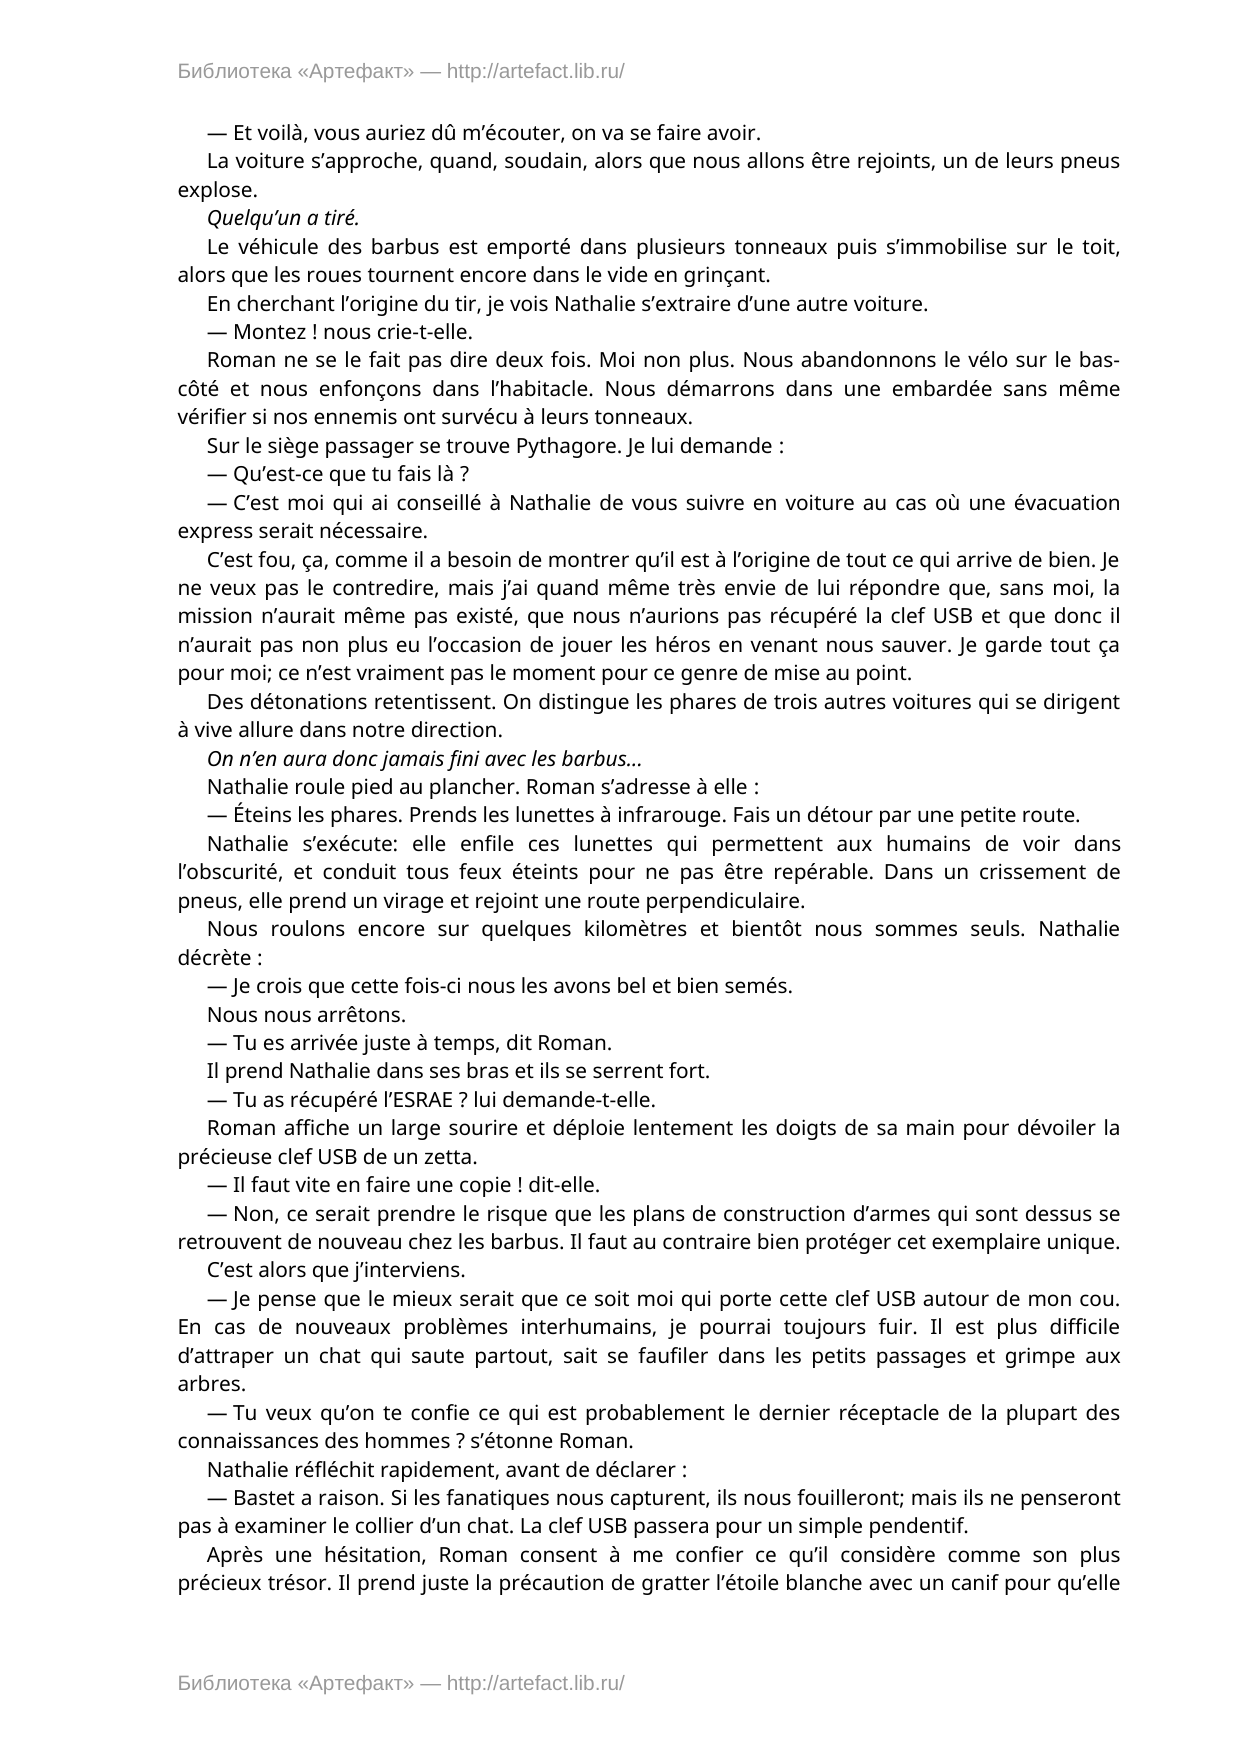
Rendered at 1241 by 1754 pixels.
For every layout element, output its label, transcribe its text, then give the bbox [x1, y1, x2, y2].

text C’est fou, ça, comme il a besoin de montrer qu’il est à l’origine de tout ce qui arrive de bien. Je ne veux pas le contredire, mais j’ai quand même très envie de lui répondre que, sans moi, la mission n’aurait même pas existé, que nous n’aurions pas récupéré la clef USB et que donc il n’aurait pas non plus eu l’occasion de jouer les héros en venant nous sauver. Je garde tout ça pour moi; ce n’est vraiment pas le moment pour ce genre de mise au point. [177, 545, 1122, 687]
text — Montez ! nous crie-t-elle. [177, 317, 1122, 346]
text Le véhicule des barbus est emporté dans plusieurs tonneaux puis s’immobilise sur le toit, alors que les roues tournent encore dans le vide en grinçant. [177, 232, 1122, 289]
text — Il faut vite en faire une copie ! dit-elle. [177, 1170, 1122, 1199]
text — Non, ce serait prendre le risque que les plans de construction d’armes qui sont dessus se retrouvent de nouveau chez les barbus. Il faut au contraire bien protéger cet exemplaire unique. [177, 1199, 1122, 1256]
text Nous roulons encore sur quelques kilomètres et bientôt nous sommes seuls. Nathalie décrète : [177, 914, 1122, 971]
text Roman ne se le fait pas dire deux fois. Moi non plus. Nous abandonnons le vélo sur le bas-côté et nous enfonçons dans l’habitacle. Nous démarrons dans une embardée sans même vérifier si nos ennemis ont survécu à leurs tonneaux. [177, 346, 1122, 431]
text Nathalie réfléchit rapidement, avant de déclarer : [177, 1455, 1122, 1483]
text — Et voilà, vous auriez dû m’écouter, on va se faire avoir. [177, 118, 1122, 147]
text En cherchant l’origine du tir, je vois Nathalie s’extraire d’une autre voiture. [177, 289, 1122, 317]
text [177, 1540, 1122, 1597]
text Des détonations retentissent. On distingue les phares de trois autres voitures qui se dirigent à vive allure dans notre direction. [177, 687, 1122, 744]
text — Tu es arrivée juste à temps, dit Roman. [177, 1028, 1122, 1057]
text Sur le siège passager se trouve Pythagore. Je lui demande : [177, 431, 1122, 459]
text — Éteins les phares. Prends les lunettes à infrarouge. Fais un détour par une petite route. [177, 801, 1122, 829]
text — Je pense que le mieux serait que ce soit moi qui porte cette clef USB autour de mon cou. En cas de nouveaux problèmes interhumains, je pourrai toujours fuir. Il est plus difficile d’attraper un chat qui saute partout, sait se faufiler dans les petits passages et grimpe aux arbres. [177, 1284, 1122, 1398]
text Quelqu’un a tiré. [177, 203, 1122, 232]
text Nous nous arrêtons. [177, 1000, 1122, 1028]
text La voiture s’approche, quand, soudain, alors que nous allons être rejoints, un de leurs pneus explose. [177, 147, 1122, 203]
text Il prend Nathalie dans ses bras et ils se serrent fort. [177, 1057, 1122, 1085]
text Roman affiche un large sourire et déploie lentement les doigts de sa main pour dévoiler la précieuse clef USB de un zetta. [177, 1113, 1122, 1170]
text — Tu as récupéré l’ESRAE ? lui demande-t-elle. [177, 1085, 1122, 1113]
text — Tu veux qu’on te confie ce qui est probablement le dernier réceptacle de la plupart des connaissances des hommes ? s’étonne Roman. [177, 1398, 1122, 1455]
text — Qu’est-ce que tu fais là ? [177, 459, 1122, 488]
text Nathalie roule pied au plancher. Roman s’adresse à elle : [177, 772, 1122, 801]
text On n’en aura donc jamais fini avec les barbus... [177, 744, 1122, 772]
text Nathalie s’exécute: elle enfile ces lunettes qui permettent aux humains de voir dans l’obscurité, et conduit tous feux éteints pour ne pas être repérable. Dans un crissement de pneus, elle prend un virage et rejoint une route perpendiculaire. [177, 829, 1122, 914]
text — Je crois que cette fois-ci nous les avons bel et bien semés. [177, 971, 1122, 1000]
text C’est alors que j’interviens. [177, 1256, 1122, 1284]
text — C’est moi qui ai conseillé à Nathalie de vous suivre en voiture au cas où une évacuation express serait nécessaire. [177, 488, 1122, 545]
text — Bastet a raison. Si les fanatiques nous capturent, ils nous fouilleront; mais ils ne penseront pas à examiner le collier d’un chat. La clef USB passera pour un simple pendentif. [177, 1483, 1122, 1540]
